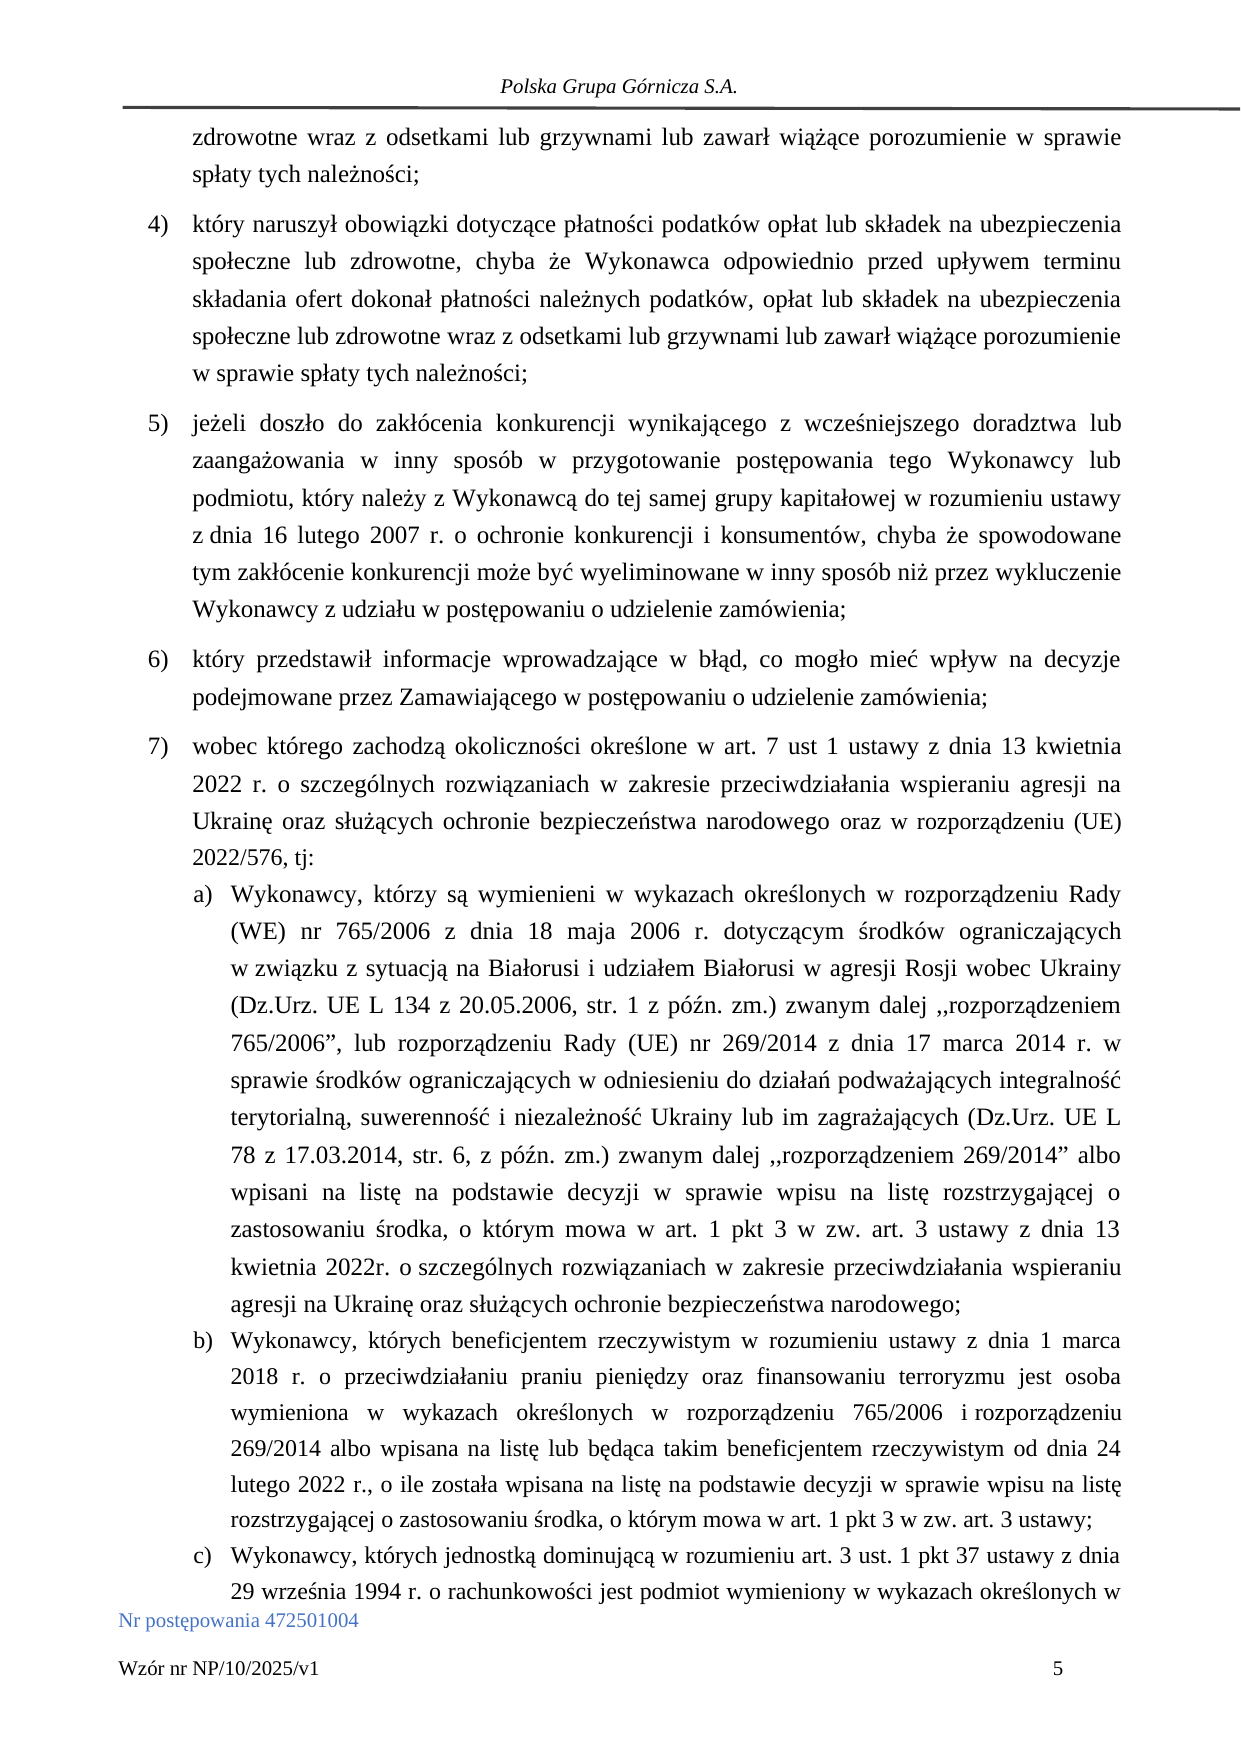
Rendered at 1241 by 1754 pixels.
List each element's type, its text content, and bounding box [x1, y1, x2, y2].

list który naruszył obowiązki dotyczące płatności podatków opłat lub składek na ubezpieczenia społeczne lub zdrowotne, chyba że Wykonawca odpowiednio przed upływem terminu składania ofert dokonał płatności należnych podatków, opłat lub składek na ubezpieczenia społeczne lub zdrowotne wraz z odsetkami lub grzywnami lub zawarł wiążące porozumienie w sprawie spłaty tych należności; [148, 209, 1122, 387]
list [193, 1541, 1122, 1605]
list który przedstawił informacje wprowadzające w błąd, co mogło mieć wpływ na decyzje podejmowane przez Zamawiającego w postępowaniu o udzielenie zamówienia; [148, 644, 1122, 710]
list Wykonawcy, którzy są wymienieni w wykazach określonych w rozporządzeniu Rady (WE) nr 765/2006 z dnia 18 maja 2006 r. dotyczącym środków ograniczających w związku z sytuacją na Białorusi i udziałem Białorusi w agresji Rosji wobec Ukrainy (Dz.Urz. UE L 134 z 20.05.2006, str. 1 z późn. zm.) zwanym dalej ,,rozporządzeniem 765/2006”, lub rozporządzeniu Rady (UE) nr 269/2014 z dnia 17 marca 2014 r. w sprawie środków ograniczających w odniesieniu do działań podważających integralność terytorialną, suwerenność i niezależność Ukrainy lub im zagrażających (Dz.Urz. UE L 78 z 17.03.2014, str. 6, z późn. zm.) zwanym dalej ,,rozporządzeniem 269/2014” albo wpisani na listę na podstawie decyzji w sprawie wpisu na listę rozstrzygającej o zastosowaniu środka, o którym mowa w art. 1 pkt 3 w zw. art. 3 ustawy z dnia 13 kwietnia 2022r. o szczególnych rozwiązaniach w zakresie przeciwdziałania wspieraniu agresji na Ukrainę oraz służących ochronie bezpieczeństwa narodowego; [193, 879, 1122, 1318]
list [148, 122, 1122, 188]
list wobec którego zachodzą okoliczności określone w art. 7 ust 1 ustawy z dnia 13 kwietnia 2022 r. o szczególnych rozwiązaniach w zakresie przeciwdziałania wspieraniu agresji na Ukrainę oraz służących ochronie bezpieczeństwa narodowego oraz w rozporządzeniu (UE) 2022/576, tj: [148, 731, 1122, 871]
list Wykonawcy, których beneficjentem rzeczywistym w rozumieniu ustawy z dnia 1 marca 2018 r. o przeciwdziałaniu praniu pieniędzy oraz finansowaniu terroryzmu jest osoba wymieniona w wykazach określonych w rozporządzeniu 765/2006 i rozporządzeniu 269/2014 albo wpisana na listę lub będąca takim beneficjentem rzeczywistym od dnia 24 lutego 2022 r., o ile została wpisana na listę na podstawie decyzji w sprawie wpisu na listę rozstrzygającej o zastosowaniu środka, o którym mowa w art. 1 pkt 3 w zw. art. 3 ustawy; [193, 1326, 1122, 1533]
list jeżeli doszło do zakłócenia konkurencji wynikającego z wcześniejszego doradztwa lub zaangażowania w inny sposób w przygotowanie postępowania tego Wykonawcy lub podmiotu, który należy z Wykonawcą do tej samej grupy kapitałowej w rozumieniu ustawy z dnia 16 lutego 2007 r. o ochronie konkurencji i konsumentów, chyba że spowodowane tym zakłócenie konkurencji może być wyeliminowane w inny sposób niż przez wykluczenie Wykonawcy z udziału w postępowaniu o udzielenie zamówienia; [148, 408, 1122, 623]
